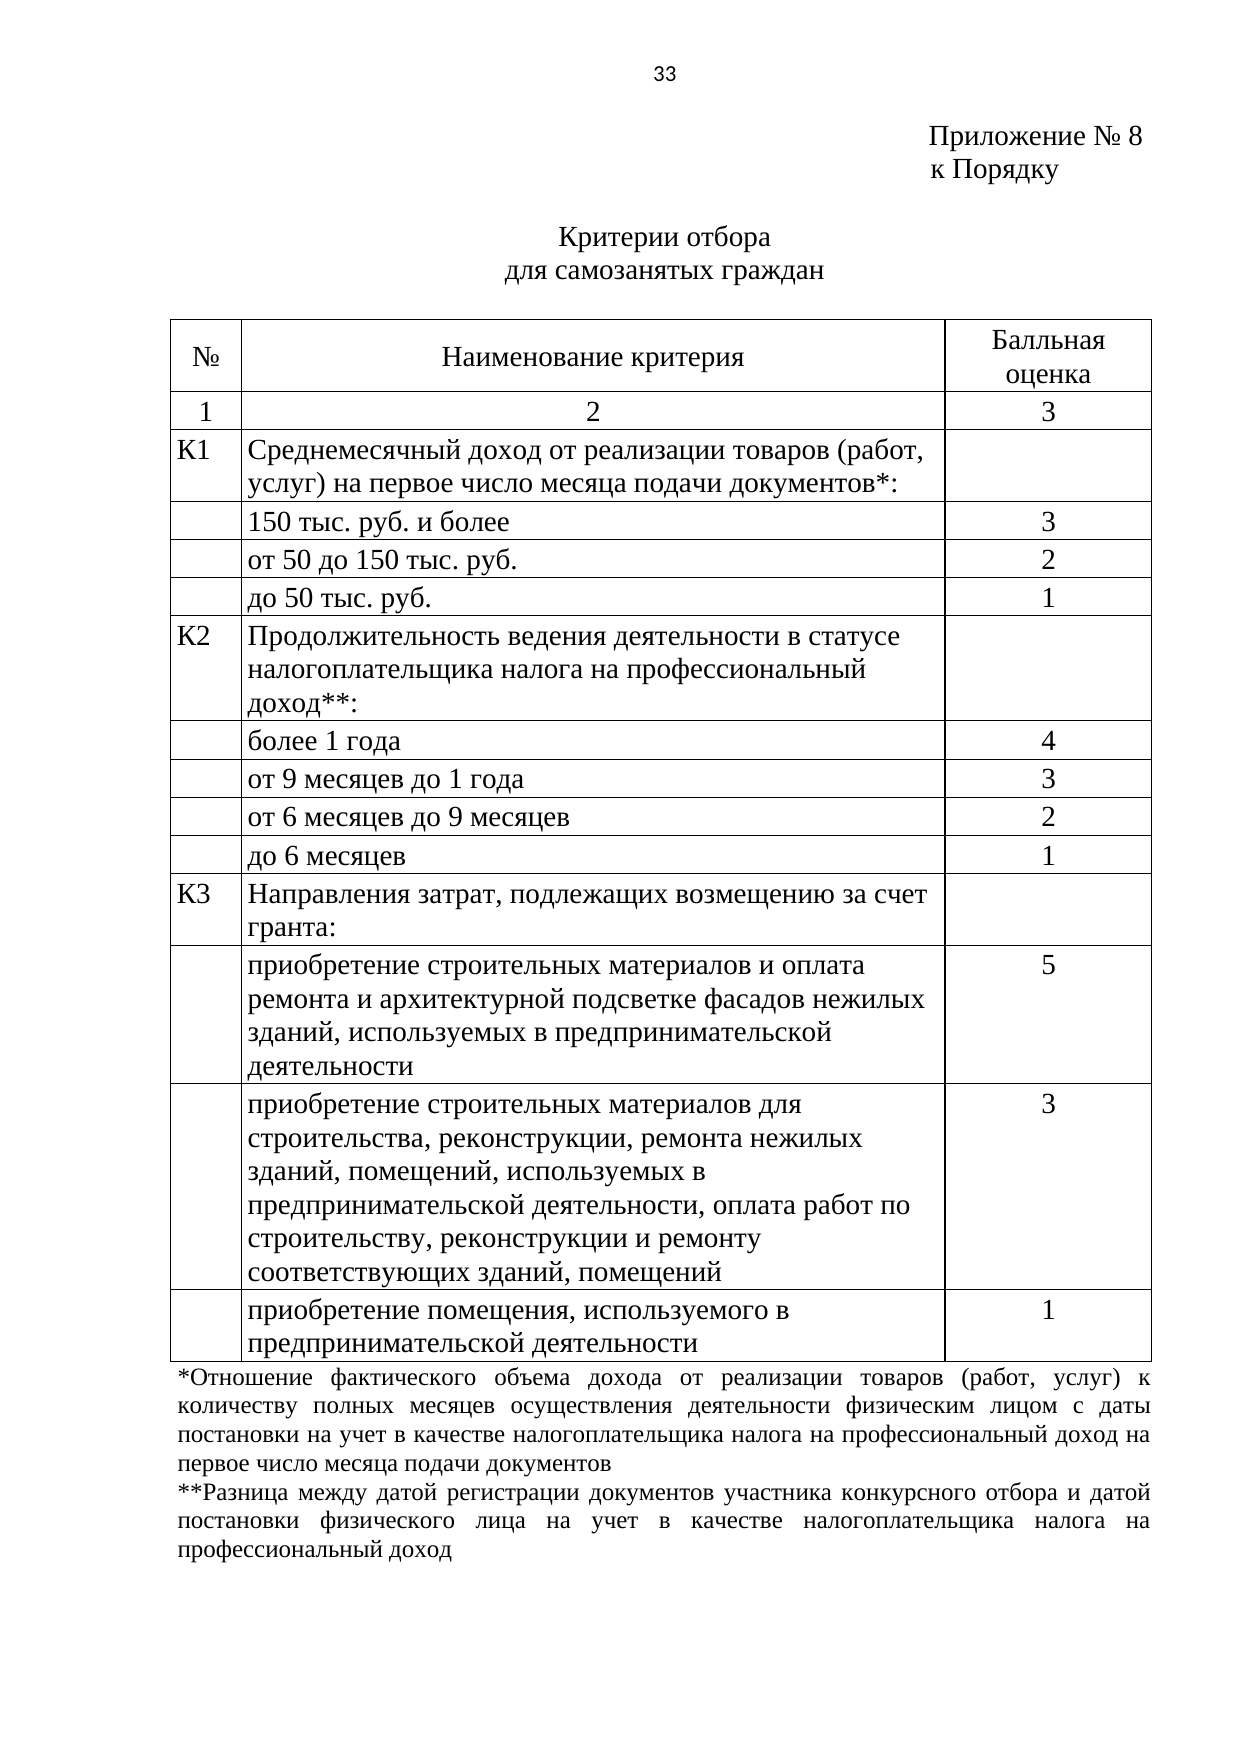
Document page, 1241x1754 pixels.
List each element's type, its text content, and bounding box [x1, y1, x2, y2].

table_cell К1 [171, 430, 241, 501]
table_cell Среднемесячный доход от реализации товаров (работ, услуг) на первое число месяца подачи документов*: [242, 430, 944, 501]
table_cell [171, 721, 241, 758]
table_cell 1 [171, 392, 241, 429]
text **Разница между датой регистрации документов участника конкурсного отбора и датой постановки физического лица на учет в качестве налогоплательщика налога на профессиональный доход [177, 1477, 1152, 1563]
table_cell [171, 946, 241, 1083]
table_cell 1 [946, 1290, 1151, 1361]
table_header Балльная оценка [946, 320, 1151, 391]
table_cell 3 [946, 760, 1151, 797]
table_cell [946, 616, 1151, 720]
table_cell 3 [946, 502, 1151, 539]
table_header Наименование критерия [242, 320, 944, 391]
table_cell 5 [946, 946, 1151, 1083]
table_cell приобретение помещения, используемого в предпринимательской деятельности [242, 1290, 944, 1361]
table_cell Продолжительность ведения деятельности в статусе налогоплательщика налога на профессиональный доход**: [242, 616, 944, 720]
table_cell [171, 1290, 241, 1361]
table_cell от 6 месяцев до 9 месяцев [242, 798, 944, 835]
table_cell 1 [946, 578, 1151, 615]
table_cell приобретение строительных материалов для строительства, реконструкции, ремонта нежилых зданий, помещений, используемых в предпринимательской деятельности, оплата работ по строительству, реконструкции и ремонту соответствующих зданий, помещений [242, 1084, 944, 1289]
table_cell 2 [946, 798, 1151, 835]
table_cell [171, 1084, 241, 1289]
table_cell от 50 до 150 тыс. руб. [242, 540, 944, 577]
table_cell до 6 месяцев [242, 836, 944, 873]
table_cell до 50 тыс. руб. [242, 578, 944, 615]
table_cell 4 [946, 721, 1151, 758]
text Критерии отбора [177, 219, 1152, 252]
table_cell от 9 месяцев до 1 года [242, 760, 944, 797]
table_cell 150 тыс. руб. и более [242, 502, 944, 539]
table_cell 3 [946, 1084, 1151, 1289]
table_cell Направления затрат, подлежащих возмещению за счет гранта: [242, 874, 944, 944]
text для самозанятых граждан [177, 252, 1152, 286]
table_cell приобретение строительных материалов и оплата ремонта и архитектурной подсветке фасадов нежилых зданий, используемых в предпринимательской деятельности [242, 946, 944, 1083]
table_header № [171, 320, 241, 391]
text к Порядку [177, 152, 1152, 185]
table_cell 1 [946, 836, 1151, 873]
table_cell К2 [171, 616, 241, 720]
table_cell [171, 540, 241, 577]
table_cell [946, 874, 1151, 944]
table_cell [946, 430, 1151, 501]
table_cell 3 [946, 392, 1151, 429]
table_cell более 1 года [242, 721, 944, 758]
text Приложение № 8 [177, 118, 1152, 152]
table_cell 2 [242, 392, 944, 429]
text *Отношение фактического объема дохода от реализации товаров (работ, услуг) к количеству полных месяцев осуществления деятельности физическим лицом с даты постановки на учет в качестве налогоплательщика налога на профессиональный доход на первое число месяца подачи документов [177, 1362, 1152, 1477]
table_cell К3 [171, 874, 241, 944]
table_cell [171, 578, 241, 615]
table_cell [171, 760, 241, 797]
table_cell 2 [946, 540, 1151, 577]
table_cell [171, 502, 241, 539]
table_cell [171, 836, 241, 873]
table_cell [171, 798, 241, 835]
